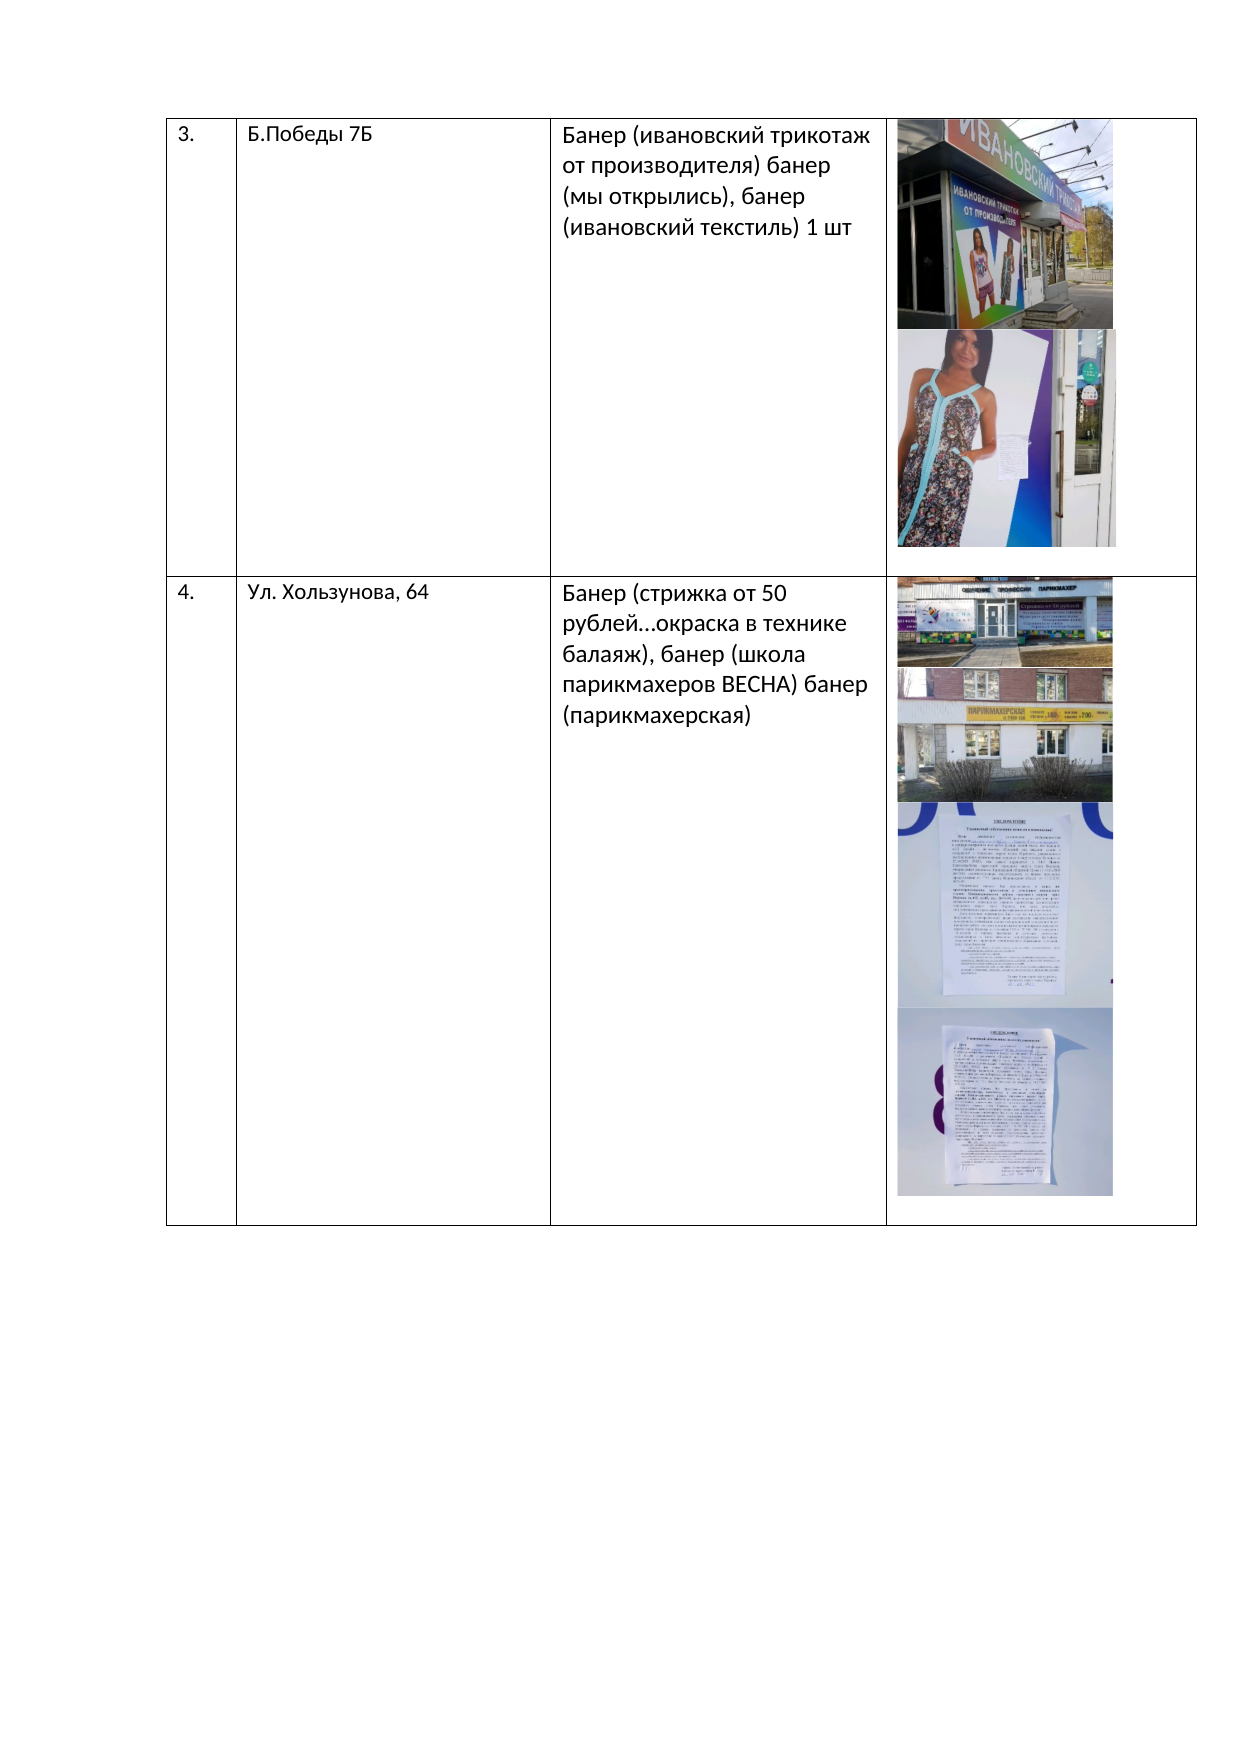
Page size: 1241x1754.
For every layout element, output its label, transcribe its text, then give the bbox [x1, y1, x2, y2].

table_cell Ул. Хользунова, 64 [237, 577, 550, 1225]
picture [898, 330, 1116, 547]
picture [898, 668, 1113, 802]
table_cell Б.Победы 7Б [237, 119, 550, 576]
picture [898, 1008, 1113, 1196]
table_cell Банер (ивановский трикотаж от производителя) банер (мы открылись), банер (ивановский текстиль) 1 шт [551, 119, 886, 576]
table_cell [887, 577, 1196, 1225]
table_cell [167, 577, 236, 1225]
table_cell [167, 119, 236, 576]
picture [898, 120, 1113, 329]
picture [898, 577, 1113, 667]
picture [898, 803, 1114, 1007]
table_cell [887, 119, 1196, 576]
table_cell Банер (стрижка от 50 рублей…окраска в технике балаяж), банер (школа парикмахеров ВЕСНА) банер (парикмахерская) [551, 577, 886, 1225]
